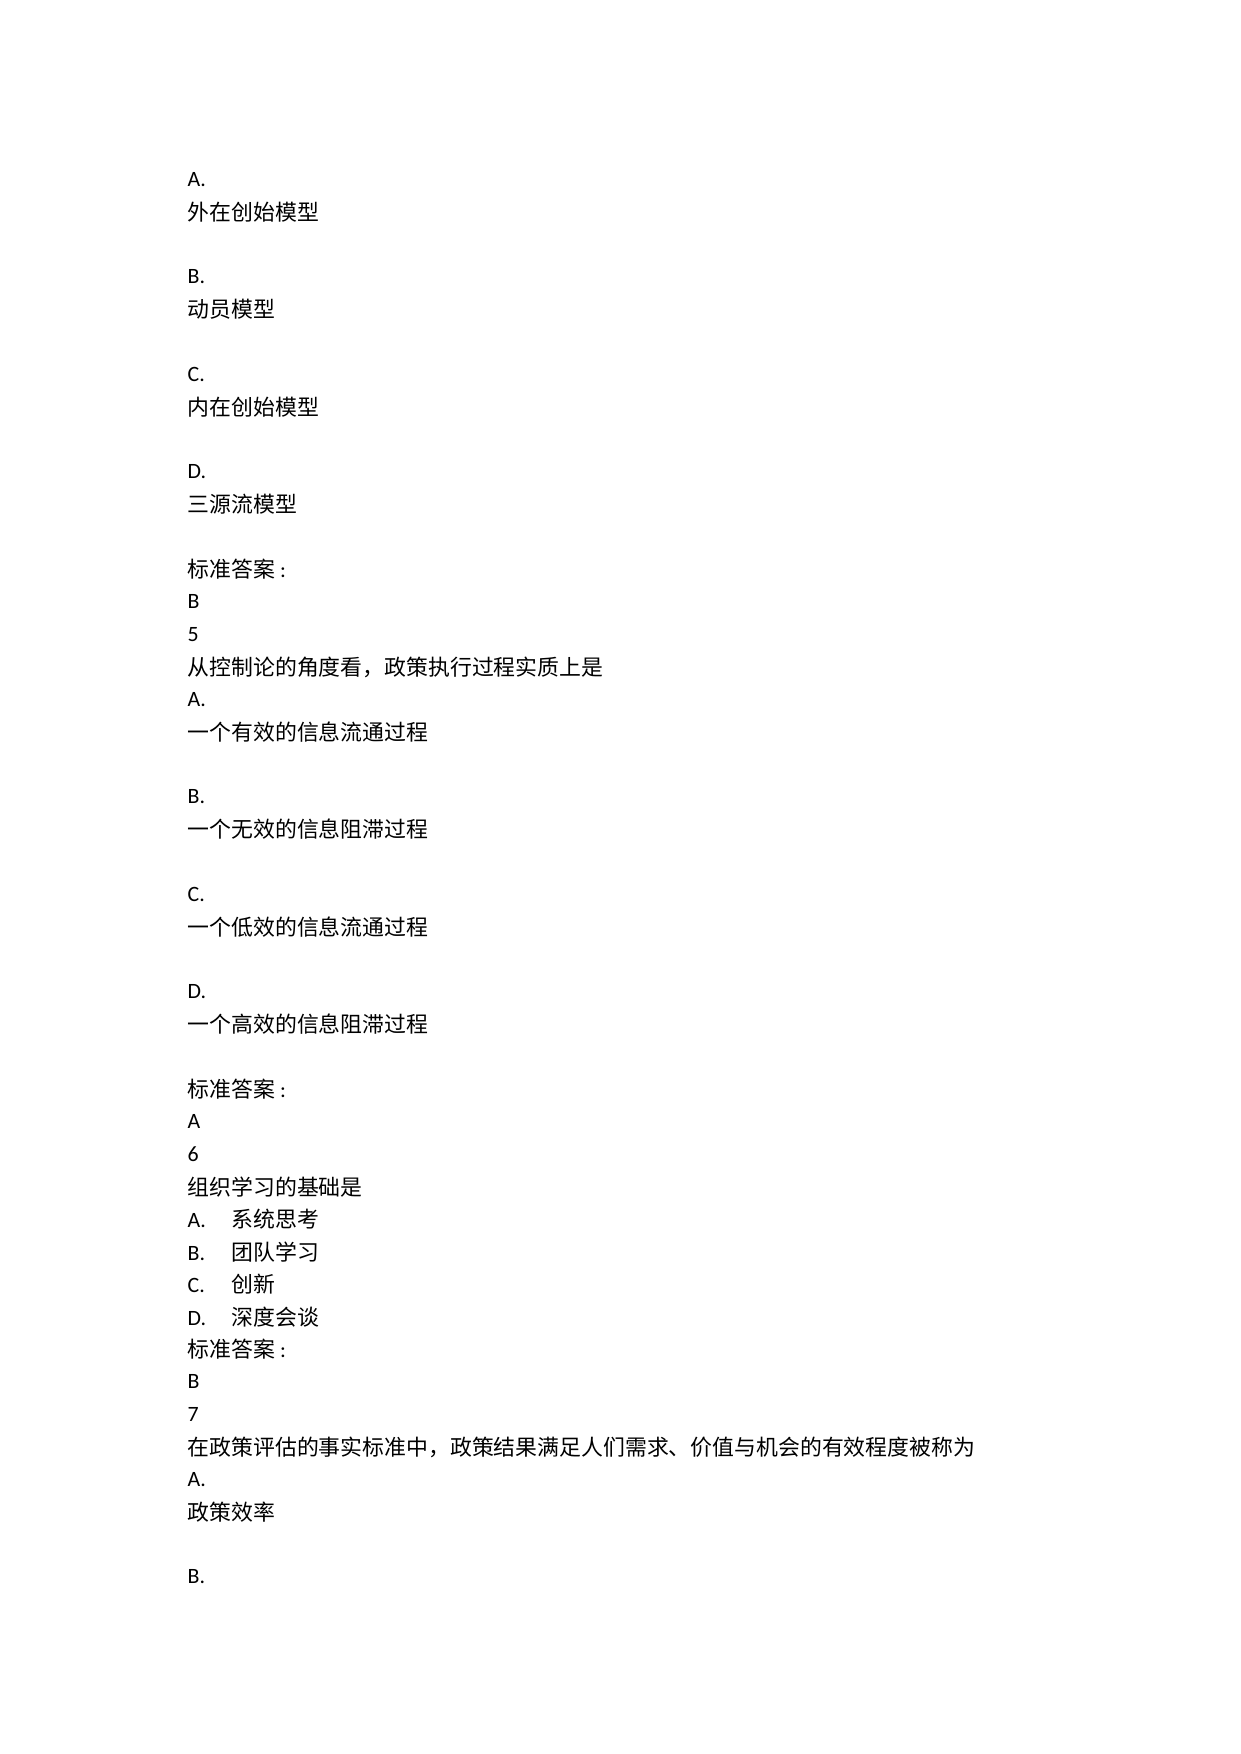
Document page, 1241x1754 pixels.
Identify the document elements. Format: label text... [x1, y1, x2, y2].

text 动员模型 [187, 292, 1053, 324]
text 内在创始模型 [187, 389, 1053, 422]
text 标准答案 : [187, 552, 1053, 584]
text A. [187, 1462, 1053, 1494]
text A. 系统思考 [187, 1202, 1053, 1234]
text B. [187, 259, 1053, 292]
text 组织学习的基础是 [187, 1169, 1053, 1202]
text 在政策评估的事实标准中，政策结果满足人们需求、价值与机会的有效程度被称为 [187, 1429, 1053, 1462]
text 标准答案 : [187, 1072, 1053, 1104]
text 政策效率 [187, 1494, 1053, 1527]
text B. [187, 1559, 1053, 1592]
text C. [187, 357, 1053, 389]
text B [187, 584, 1053, 617]
text D. 深度会谈 [187, 1299, 1053, 1332]
text 一个低效的信息流通过程 [187, 909, 1053, 942]
text 7 [187, 1397, 1053, 1429]
text A. [187, 682, 1053, 714]
text 一个高效的信息阻滞过程 [187, 1007, 1053, 1039]
text A [187, 1104, 1053, 1137]
text 从控制论的角度看，政策执行过程实质上是 [187, 649, 1053, 682]
text C. [187, 877, 1053, 909]
text C. 创新 [187, 1267, 1053, 1299]
text A. [187, 162, 1053, 194]
text B. 团队学习 [187, 1234, 1053, 1267]
text 外在创始模型 [187, 194, 1053, 227]
text 一个无效的信息阻滞过程 [187, 812, 1053, 844]
text 6 [187, 1137, 1053, 1169]
text B. [187, 779, 1053, 812]
text 一个有效的信息流通过程 [187, 714, 1053, 747]
text D. [187, 974, 1053, 1007]
text D. [187, 454, 1053, 487]
text 标准答案 : [187, 1332, 1053, 1364]
text B [187, 1364, 1053, 1397]
text 5 [187, 617, 1053, 649]
text 三源流模型 [187, 487, 1053, 519]
